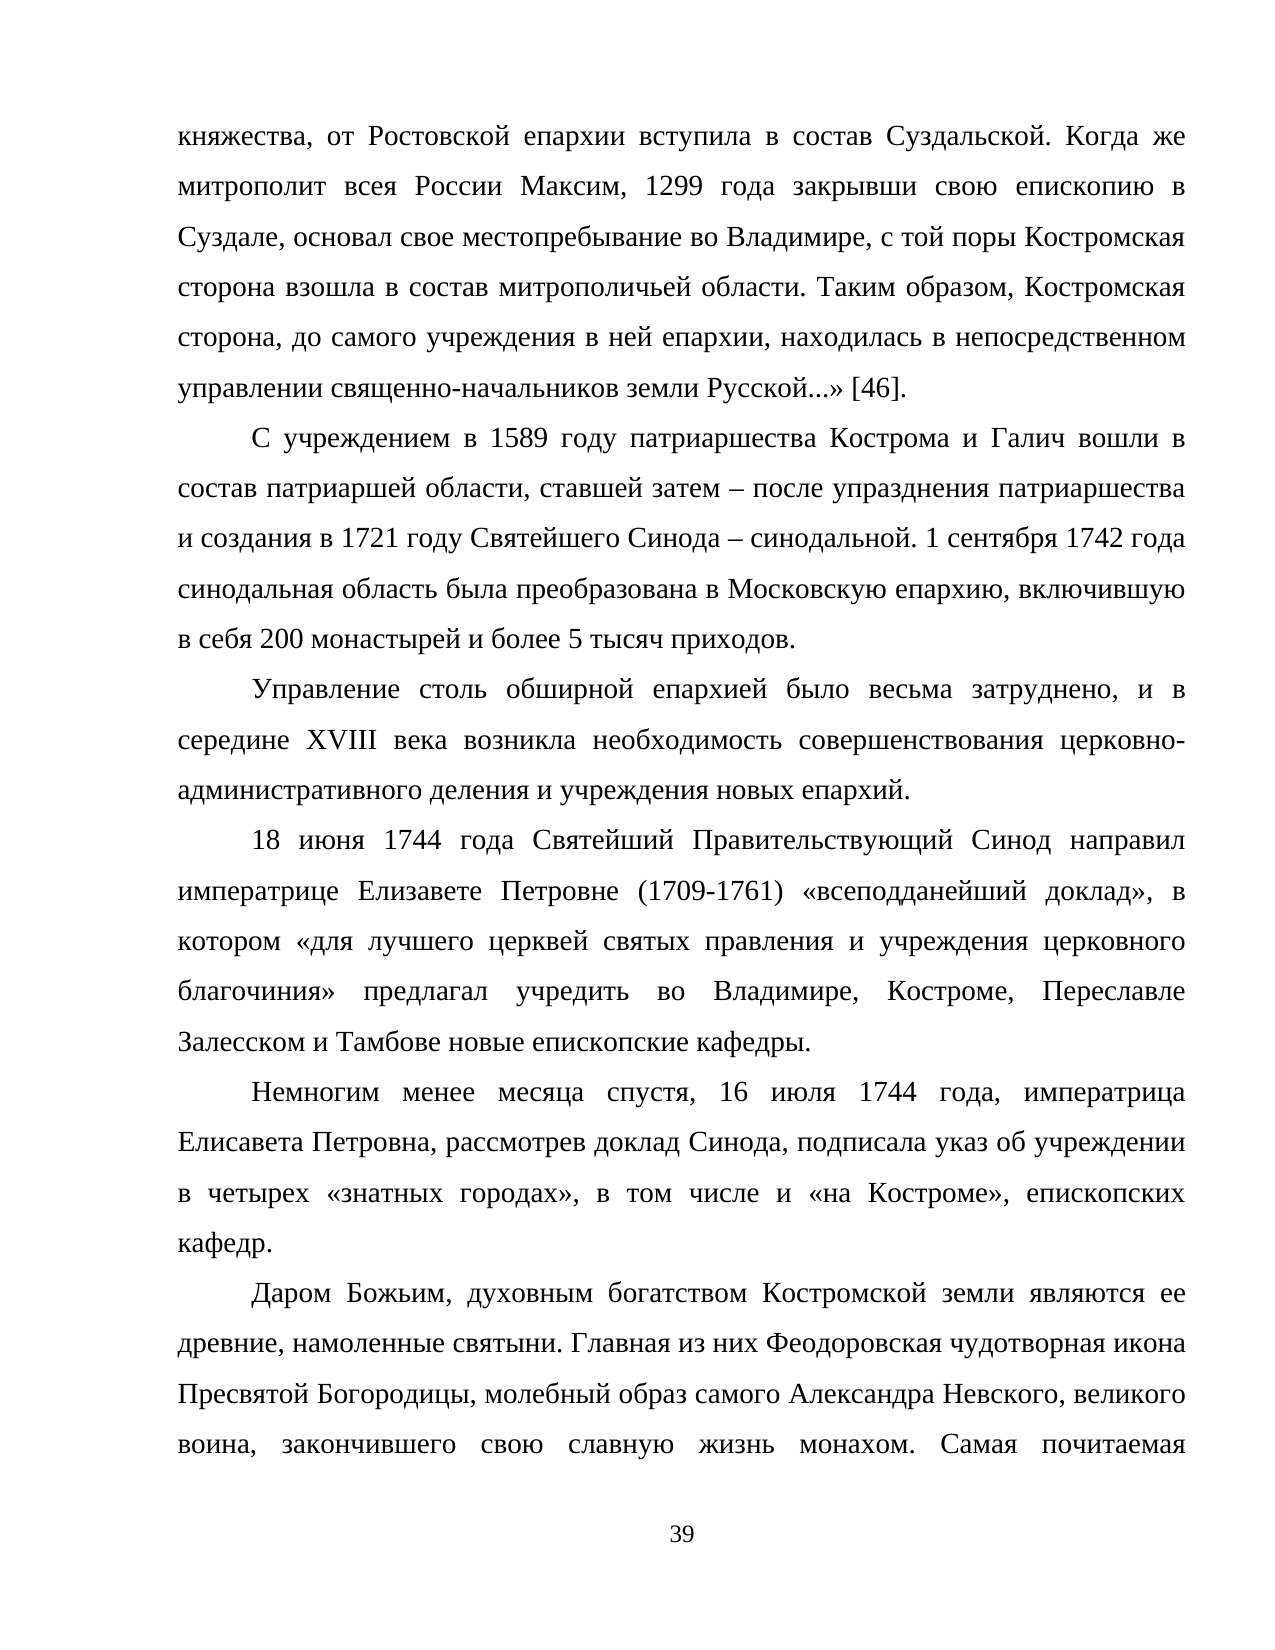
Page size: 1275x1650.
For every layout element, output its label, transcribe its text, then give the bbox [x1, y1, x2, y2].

text 18 июня 1744 года Святейший Правительствующий Синод направил императрице Елизавете Петровне (1709-1761) «всеподданейший доклад», в котором «для лучшего церквей святых правления и учреждения церковного благочиния» предлагал учредить во Владимире, Костроме, Переславле Залесском и Тамбове новые епископские кафедры. [177, 822, 1186, 1057]
text Немногим менее месяца спустя, 16 июля 1744 года, императрица Елисавета Петровна, рассмотрев доклад Синода, подписала указ об учреждении в четырех «знатных городах», в том числе и «на Костроме», епископских кафедр. [177, 1074, 1186, 1258]
text Управление столь обширной епархией было весьма затруднено, и в середине ХVIII века возникла необходимость совершенствования церковно-административного деления и учреждения новых епархий. [177, 672, 1186, 806]
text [177, 118, 1186, 403]
text С учреждением в 1589 году патриаршества Кострома и Галич вошли в состав патриаршей области, ставшей затем – после упразднения патриаршества и создания в 1721 году Святейшего Синода – синодальной. 1 сентября 1742 года синодальная область была преобразована в Московскую епархию, включившую в себя 200 монастырей и более 5 тысяч приходов. [177, 420, 1186, 655]
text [177, 1275, 1186, 1460]
